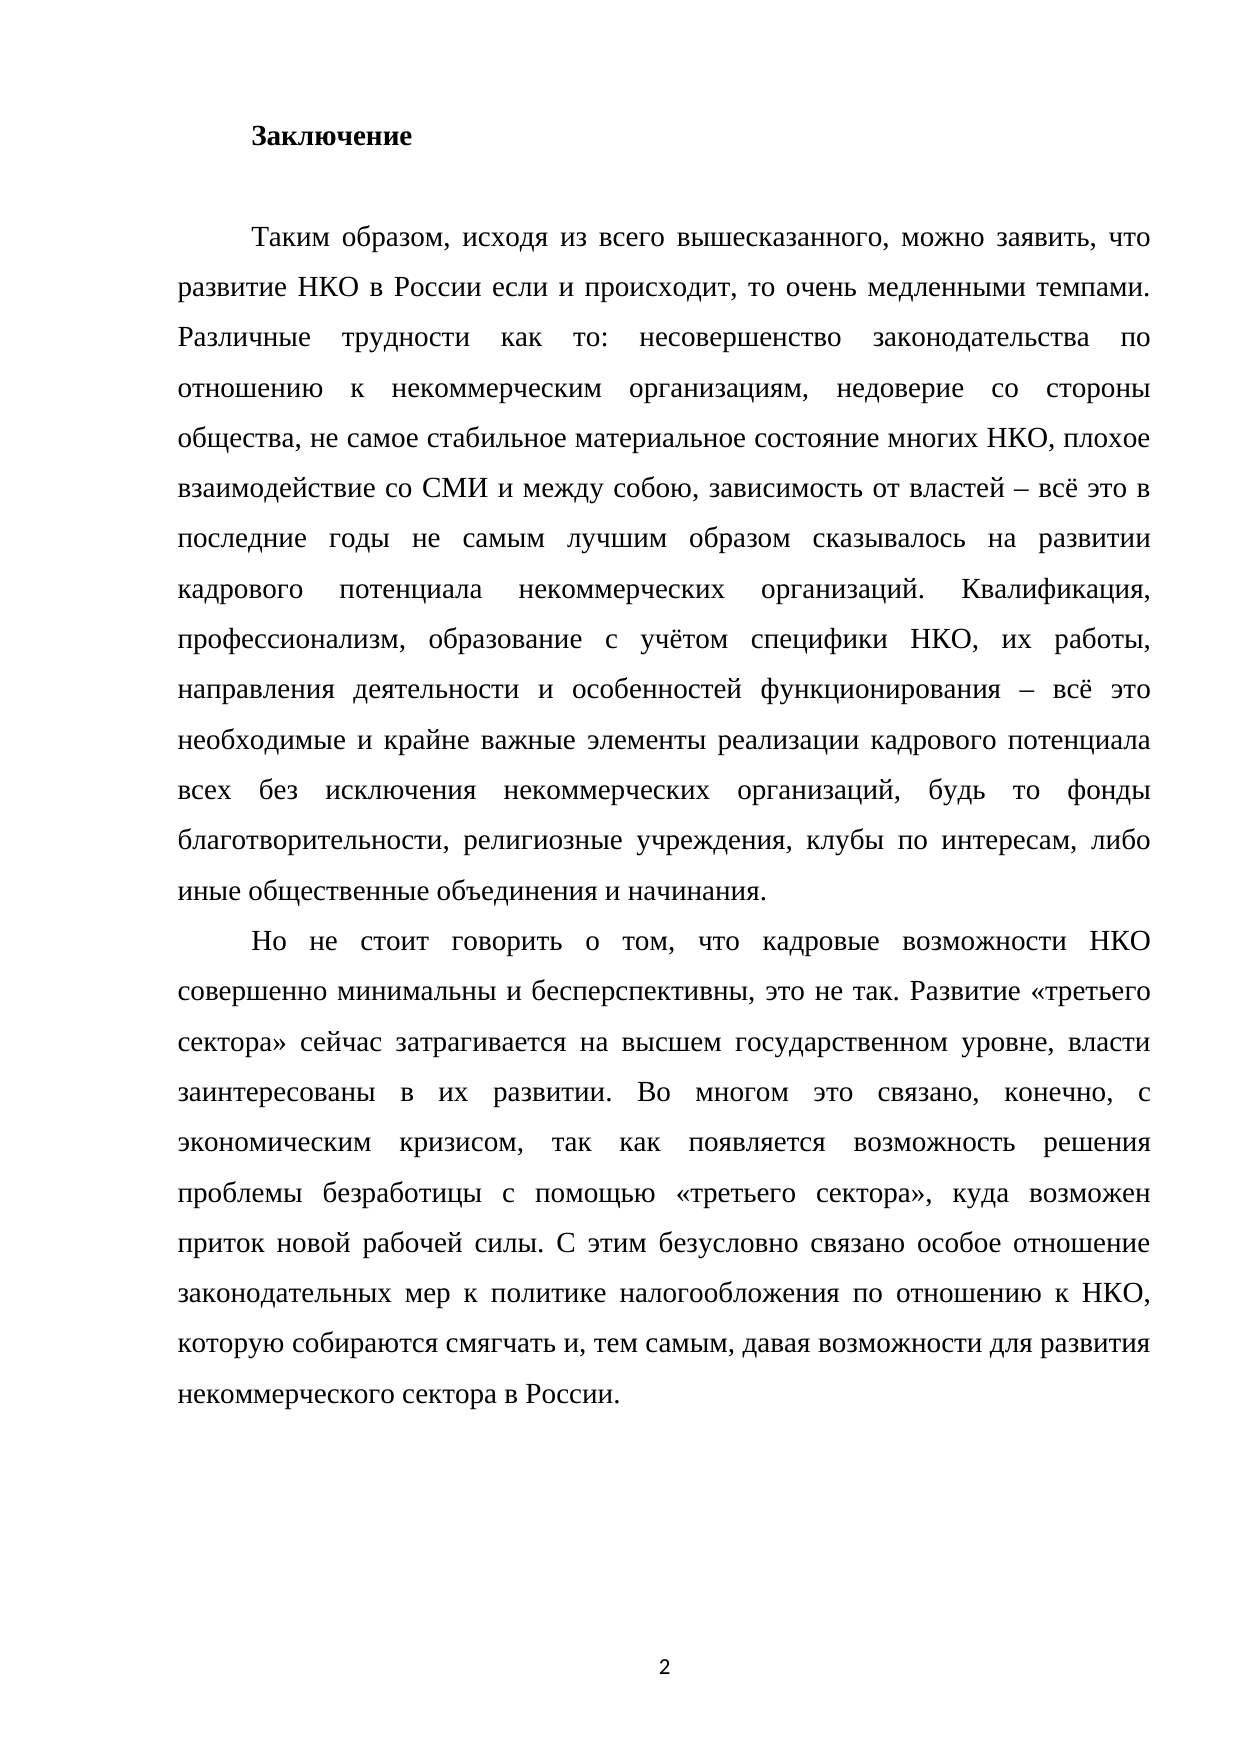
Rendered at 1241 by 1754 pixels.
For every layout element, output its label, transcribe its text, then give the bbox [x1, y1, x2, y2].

text Но не стоит говорить о том, что кадровые возможности НКО совершенно минимальны и бесперспективны, это не так. Развитие «третьего сектора» сейчас затрагивается на высшем государственном уровне, власти заинтересованы в их развитии. Во многом это связано, конечно, с экономическим кризисом, так как появляется возможность решения проблемы безработицы с помощью «третьего сектора», куда возможен приток новой рабочей силы. С этим безусловно связано особое отношение законодательных мер к политике налогообложения по отношению к НКО, которую собираются смягчать и, тем самым, давая возможности для развития некоммерческого сектора в России. [177, 923, 1152, 1409]
text Таким образом, исходя из всего вышесказанного, можно заявить, что развитие НКО в России если и происходит, то очень медленными темпами. Различные трудности как то: несовершенство законодательства по отношению к некоммерческим организациям, недоверие со стороны общества, не самое стабильное материальное состояние многих НКО, плохое взаимодействие со СМИ и между собою, зависимость от властей – всё это в последние годы не самым лучшим образом сказывалось на развитии кадрового потенциала некоммерческих организаций. Квалификация, профессионализм, образование с учётом специфики НКО, их работы, направления деятельности и особенностей функционирования – всё это необходимые и крайне важные элементы реализации кадрового потенциала всех без исключения некоммерческих организаций, будь то фонды благотворительности, религиозные учреждения, клубы по интересам, либо иные общественные объединения и начинания. [177, 219, 1152, 906]
text Заключение [177, 118, 1152, 152]
